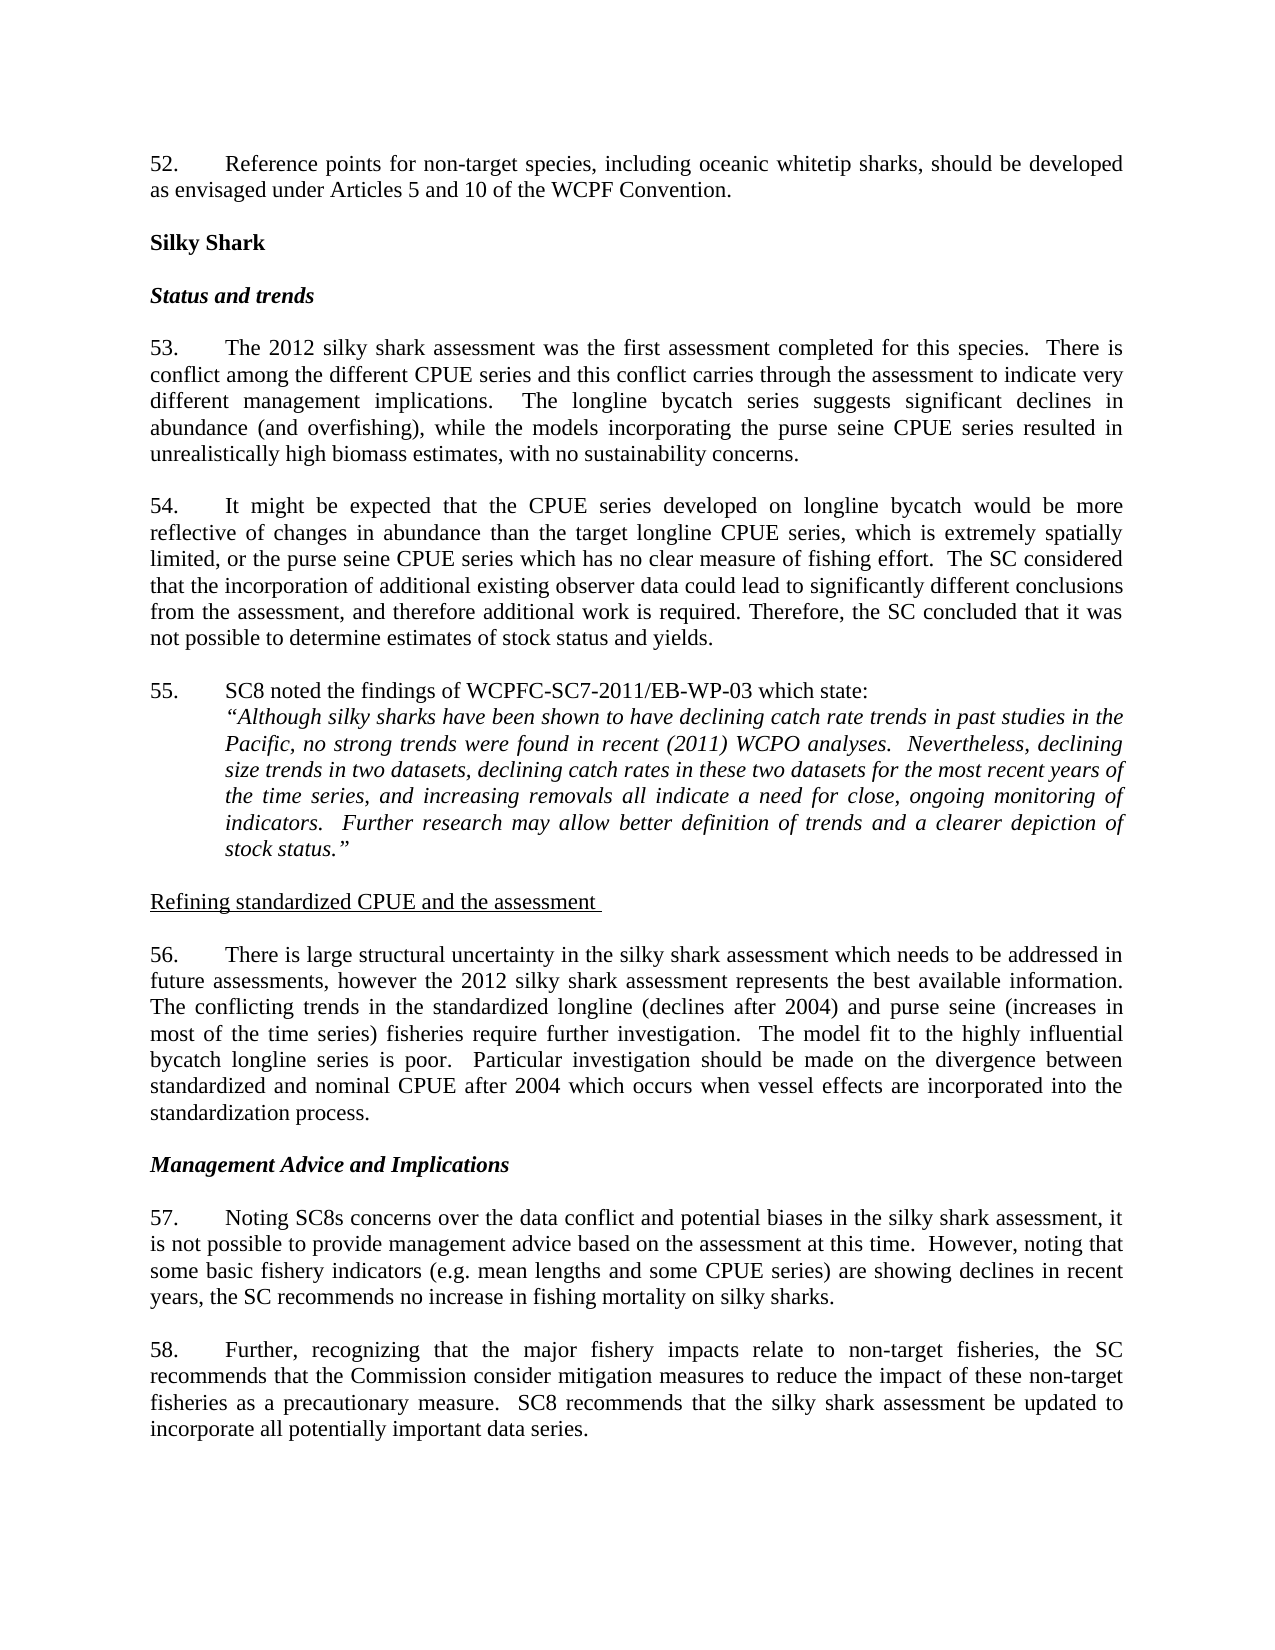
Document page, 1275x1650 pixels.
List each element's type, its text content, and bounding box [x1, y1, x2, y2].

list The 2012 silky shark assessment was the first assessment completed for this species. There is conflict among the different CPUE series and this conflict carries through the assessment to indicate very different management implications. The longline bycatch series suggests significant declines in abundance (and overfishing), while the models incorporating the purse seine CPUE series resulted in unrealistically high biomass estimates, with no sustainability concerns. [150, 334, 1125, 466]
text Management Advice and Implications [150, 1151, 1125, 1178]
text Refining standardized CPUE and the assessment [150, 888, 1125, 914]
list It might be expected that the CPUE series developed on longline bycatch would be more reflective of changes in abundance than the target longline CPUE series, which is extremely spatially limited, or the purse seine CPUE series which has no clear measure of fishing effort. The SC considered that the incorporation of additional existing observer data could lead to significantly different conclusions from the assessment, and therefore additional work is required. Therefore, the SC concluded that it was not possible to determine estimates of stock status and yields. [150, 493, 1125, 651]
list Further, recognizing that the major fishery impacts relate to non-target fisheries, the SC recommends that the Commission consider mitigation measures to reduce the impact of these non-target fisheries as a precautionary measure. SC8 recommends that the silky shark assessment be updated to incorporate all potentially important data series. [150, 1336, 1125, 1441]
list Reference points for non-target species, including oceanic whitetip sharks, should be developed as envisaged under Articles 5 and 10 of the WCPF Convention. [150, 150, 1125, 203]
list SC8 noted the findings of WCPFC-SC7-2011/EB-WP-03 which state: [150, 677, 1125, 703]
text “Although silky sharks have been shown to have declining catch rate trends in past studies in the Pacific, no strong trends were found in recent (2011) WCPO analyses. Nevertheless, declining size trends in two datasets, declining catch rates in these two datasets for the most recent years of the time series, and increasing removals all indicate a need for close, ongoing monitoring of indicators. Further research may allow better definition of trends and a clearer depiction of stock status.” [225, 703, 1125, 862]
list There is large structural uncertainty in the silky shark assessment which needs to be addressed in future assessments, however the 2012 silky shark assessment represents the best available information. The conflicting trends in the standardized longline (declines after 2004) and purse seine (increases in most of the time series) fisheries require further investigation. The model fit to the highly influential bycatch longline series is poor. Particular investigation should be made on the divergence between standardized and nominal CPUE after 2004 which occurs when vessel effects are incorporated into the standardization process. [150, 941, 1125, 1125]
list Noting SC8s concerns over the data conflict and potential biases in the silky shark assessment, it is not possible to provide management advice based on the assessment at this time. However, noting that some basic fishery indicators (e.g. mean lengths and some CPUE series) are showing declines in recent years, the SC recommends no increase in fishing mortality on silky sharks. [150, 1204, 1125, 1309]
text Silky Shark [150, 229, 1125, 255]
text Status and trends [150, 282, 1125, 308]
